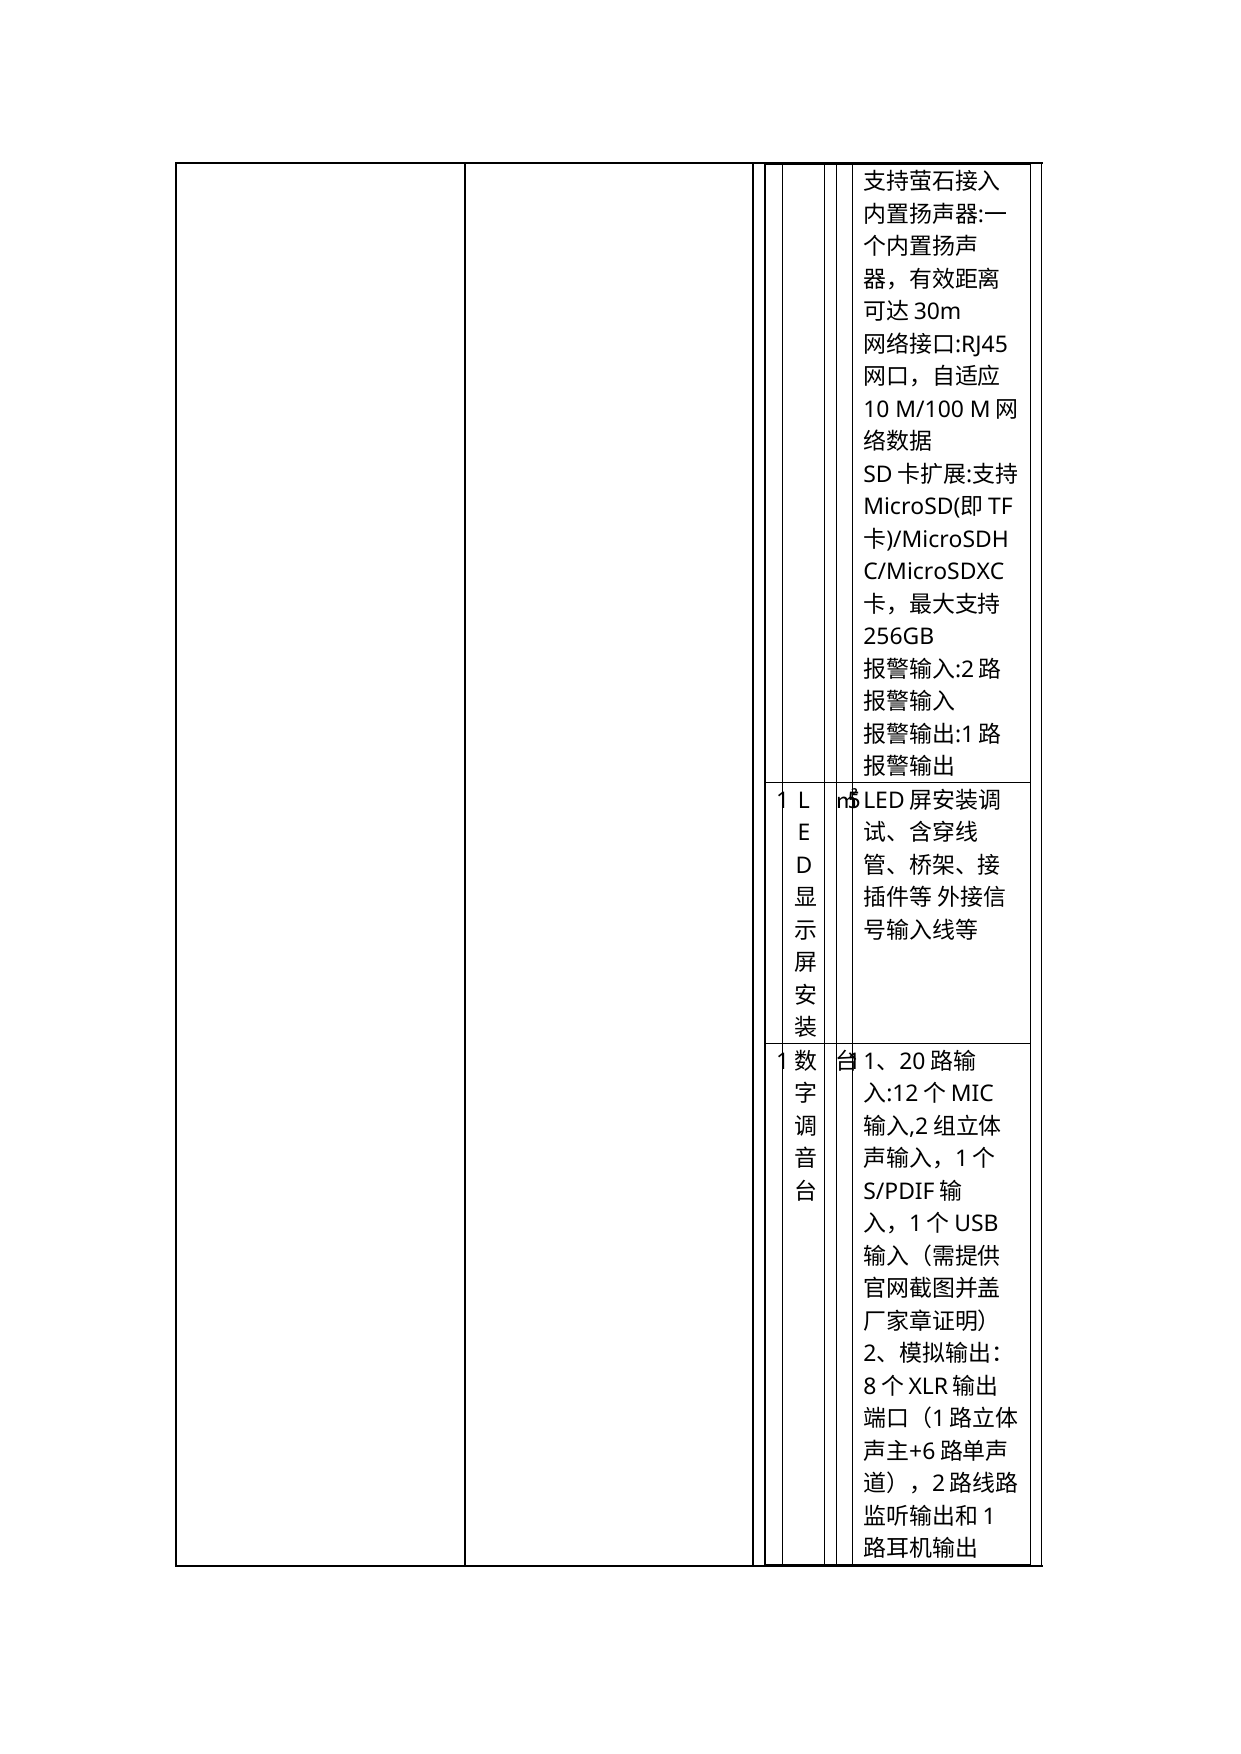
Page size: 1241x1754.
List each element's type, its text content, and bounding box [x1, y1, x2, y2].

table_cell 注：1.★项参数为实质性要求不满足为无效投标； 2.“室外LED显示屏”及“主扩全频线阵列音箱”为核心产品。 [853, 783, 1030, 1043]
table_cell 注：1.★项参数为实质性要求不满足为无效投标； 2.“室外LED显示屏”及“主扩全频线阵列音箱”为核心产品。 [783, 783, 824, 1043]
table_cell 1 [177, 164, 464, 1565]
table_cell [466, 164, 752, 1565]
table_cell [837, 1058, 852, 1564]
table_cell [783, 165, 824, 782]
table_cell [1031, 164, 1041, 1565]
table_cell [783, 1044, 824, 1564]
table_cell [853, 165, 1030, 782]
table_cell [825, 165, 836, 782]
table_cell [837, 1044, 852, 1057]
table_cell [766, 1044, 782, 1564]
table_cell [766, 165, 782, 782]
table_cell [837, 165, 852, 782]
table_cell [825, 1044, 836, 1564]
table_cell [853, 1044, 1030, 1564]
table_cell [754, 164, 764, 1565]
